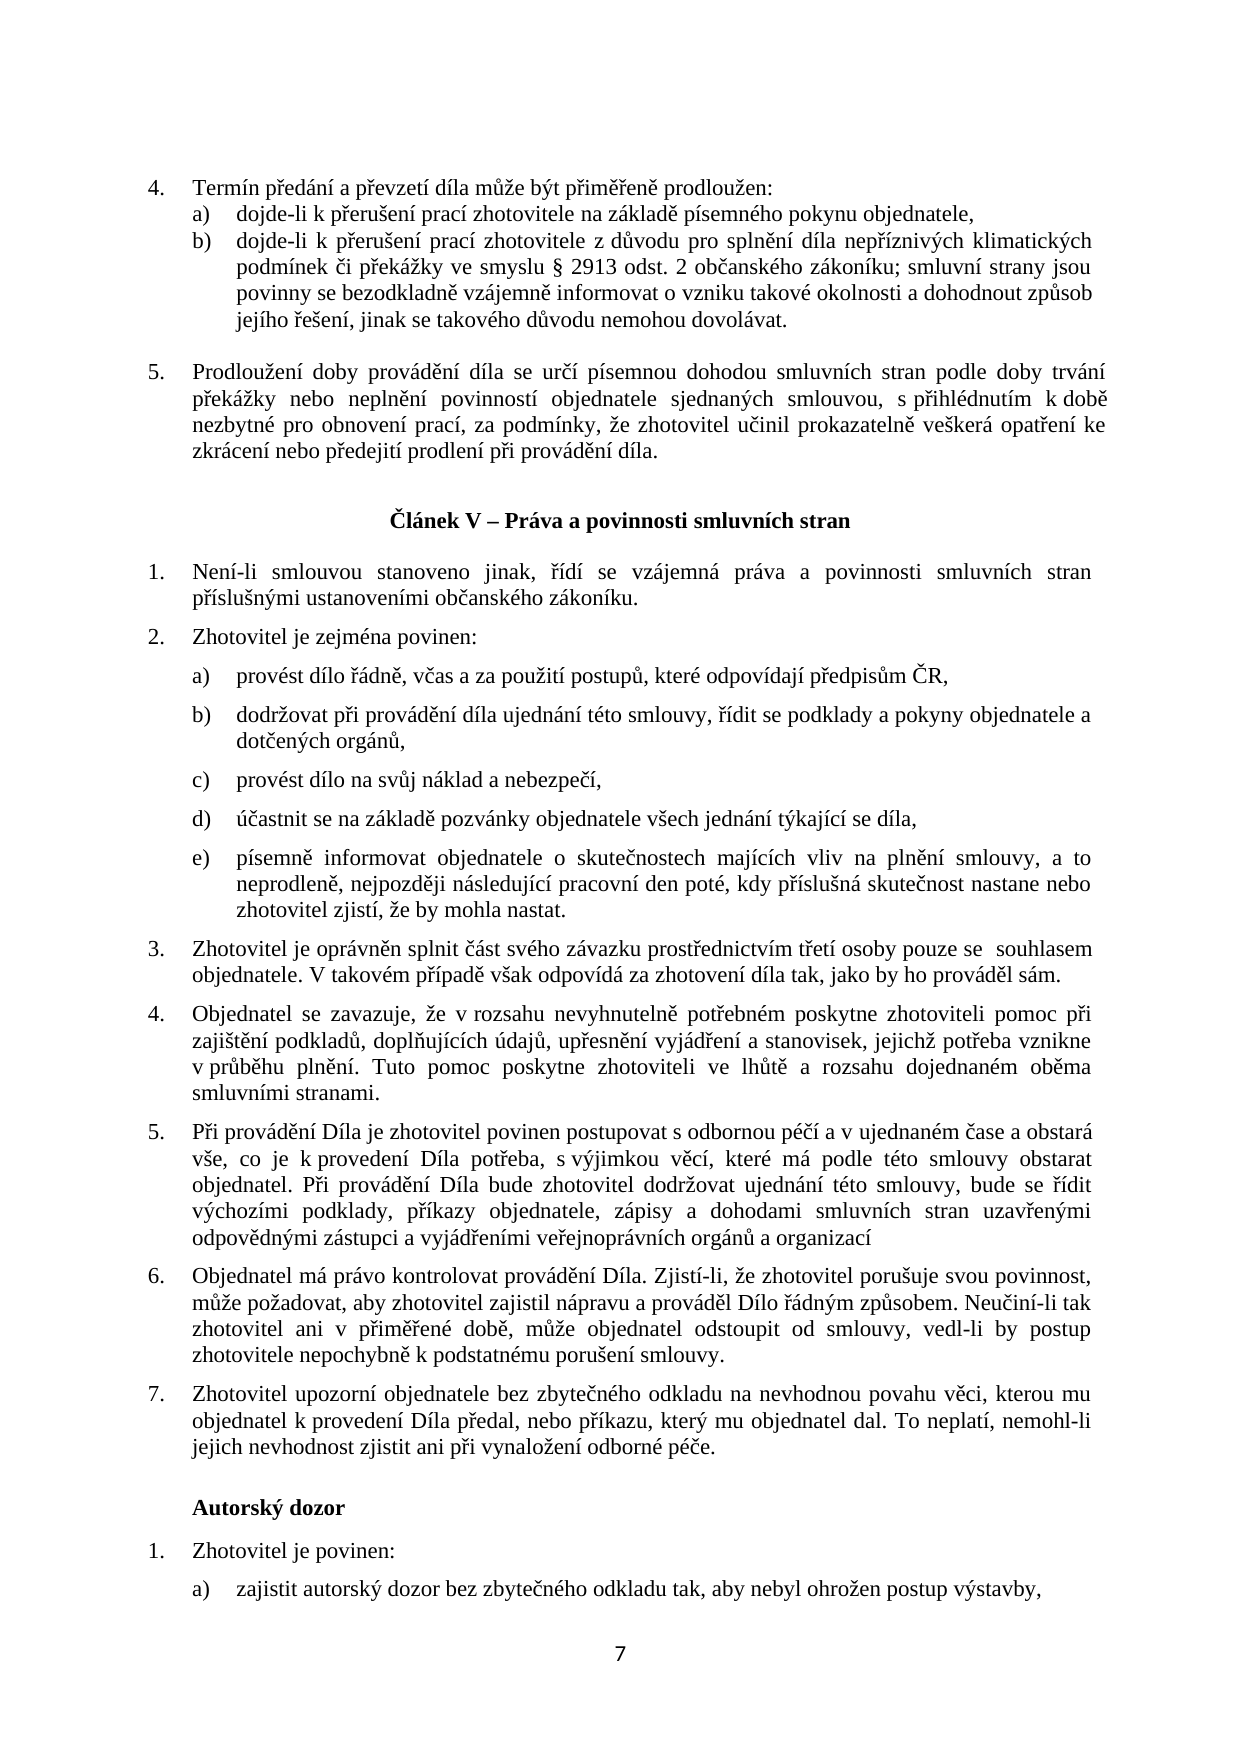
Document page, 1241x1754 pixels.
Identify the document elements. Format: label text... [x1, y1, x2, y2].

text Autorský dozor [192, 1494, 1093, 1520]
list Objednatel má právo kontrolovat provádění Díla. Zjistí-li, že zhotovitel porušuje svou povinnost, může požadovat, aby zhotovitel zajistil nápravu a prováděl Dílo řádným způsobem. Neučiní-li tak zhotovitel ani v přiměřené době, může objednatel odstoupit od smlouvy, vedl-li by postup zhotovitele nepochybně k podstatnému porušení smlouvy. [148, 1262, 1093, 1368]
list Termín předání a převzetí díla může být přiměřeně prodloužen: [148, 174, 1093, 200]
list dojde-li k přerušení prací zhotovitele z důvodu pro splnění díla nepříznivých klimatických podmínek či překážky ve smyslu § 2913 odst. 2 občanského zákoníku; smluvní strany jsou povinny se bezodkladně vzájemně informovat o vzniku takové okolnosti a dohodnout způsob jejího řešení, jinak se takového důvodu nemohou dovolávat. [192, 227, 1093, 332]
list Zhotovitel je zejména povinen: [148, 623, 1093, 649]
text Článek V – Práva a povinnosti smluvních stran [148, 507, 1093, 533]
list Prodloužení doby provádění díla se určí písemnou dohodou smluvních stran podle doby trvání překážky nebo neplnění povinností objednatele sjednaných smlouvou, s přihlédnutím k době nezbytné pro obnovení prací, za podmínky, že zhotovitel učinil prokazatelně veškerá opatření ke zkrácení nebo předejití prodlení při provádění díla. [148, 358, 1107, 464]
list provést dílo na svůj náklad a nebezpečí, [192, 766, 1093, 792]
list Při provádění Díla je zhotovitel povinen postupovat s odbornou péčí a v ujednaném čase a obstará vše, co je k provedení Díla potřeba, s výjimkou věcí, které má podle této smlouvy obstarat objednatel. Při provádění Díla bude zhotovitel dodržovat ujednání této smlouvy, bude se řídit výchozími podklady, příkazy objednatele, zápisy a dohodami smluvních stran uzavřenými odpovědnými zástupci a vyjádřeními veřejnoprávních orgánů a organizací [148, 1118, 1093, 1250]
list dodržovat při provádění díla ujednání této smlouvy, řídit se podklady a pokyny objednatele a dotčených orgánů, [192, 701, 1093, 753]
list Zhotovitel upozorní objednatele bez zbytečného odkladu na nevhodnou povahu věci, kterou mu objednatel k provedení Díla předal, nebo příkazu, který mu objednatel dal. To neplatí, nemohl-li jejich nevhodnost zjistit ani při vynaložení odborné péče. [148, 1380, 1093, 1459]
list provést dílo řádně, včas a za použití postupů, které odpovídají předpisům ČR, [192, 662, 1093, 688]
list zajistit autorský dozor bez zbytečného odkladu tak, aby nebyl ohrožen postup výstavby, [192, 1576, 1093, 1602]
list písemně informovat objednatele o skutečnostech majících vliv na plnění smlouvy, a to neprodleně, nejpozději následující pracovní den poté, kdy příslušná skutečnost nastane nebo zhotovitel zjistí, že by mohla nastat. [192, 843, 1093, 923]
list Zhotovitel je oprávněn splnit část svého závazku prostřednictvím třetí osoby pouze se souhlasem objednatele. V takovém případě však odpovídá za zhotovení díla tak, jako by ho prováděl sám. [148, 935, 1093, 988]
list Zhotovitel je povinen: [148, 1537, 1093, 1563]
list dojde-li k přerušení prací zhotovitele na základě písemného pokynu objednatele, [192, 200, 1093, 227]
list Objednatel se zavazuje, že v rozsahu nevyhnutelně potřebném poskytne zhotoviteli pomoc při zajištění podkladů, doplňujících údajů, upřesnění vyjádření a stanovisek, jejichž potřeba vznikne v průběhu plnění. Tuto pomoc poskytne zhotoviteli ve lhůtě a rozsahu dojednaném oběma smluvními stranami. [148, 1000, 1093, 1106]
list účastnit se na základě pozvánky objednatele všech jednání týkající se díla, [192, 805, 1093, 831]
list Není-li smlouvou stanoveno jinak, řídí se vzájemná práva a povinnosti smluvních stran příslušnými ustanoveními občanského zákoníku. [148, 558, 1093, 610]
